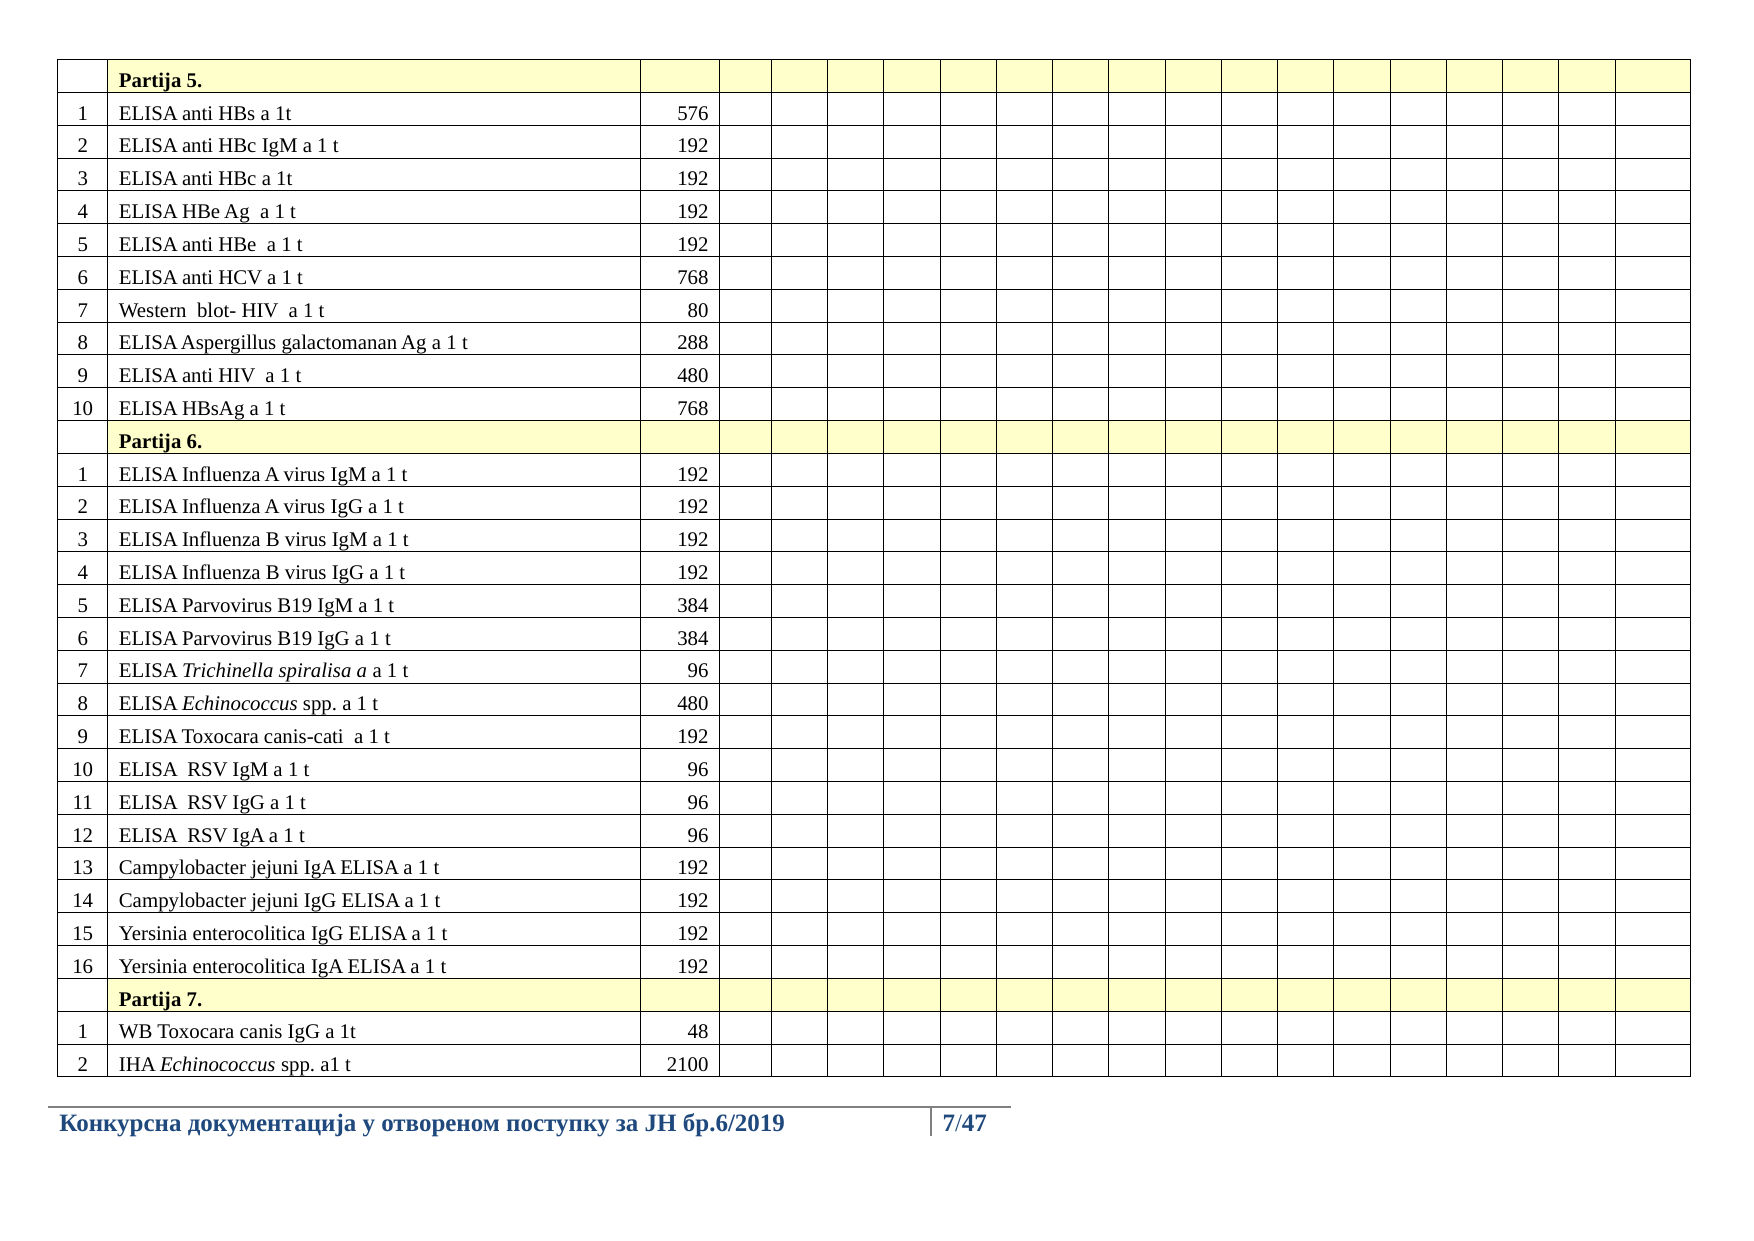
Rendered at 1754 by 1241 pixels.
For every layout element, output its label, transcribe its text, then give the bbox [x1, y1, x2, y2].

table_cell [1278, 815, 1333, 847]
table_cell [1278, 1012, 1333, 1043]
table_cell 4 [58, 191, 107, 223]
table_cell [828, 552, 883, 584]
table_cell [1391, 979, 1446, 1011]
table_cell [772, 126, 827, 157]
table_cell [1109, 421, 1165, 453]
table_cell [1503, 880, 1558, 912]
table_cell [884, 126, 940, 157]
table_cell [641, 421, 719, 453]
table_cell [1559, 454, 1615, 486]
table_cell [997, 749, 1052, 781]
table_cell [941, 323, 996, 354]
table_cell [997, 290, 1052, 322]
table_cell [828, 159, 883, 190]
table_cell [1278, 388, 1333, 420]
table_cell [1391, 60, 1446, 92]
table_cell [1503, 257, 1558, 289]
table_cell [720, 159, 771, 190]
table_cell [1053, 651, 1108, 682]
table_cell [1334, 1012, 1390, 1043]
table_cell [1559, 815, 1615, 847]
table_cell [1222, 388, 1277, 420]
table_cell [1278, 159, 1333, 190]
table_cell [1391, 585, 1446, 617]
table_cell [1109, 815, 1165, 847]
table_cell [1278, 487, 1333, 518]
table_cell [997, 848, 1052, 879]
table_cell [1559, 355, 1615, 387]
table_cell [1166, 421, 1221, 453]
table_cell [884, 848, 940, 879]
table_cell [941, 782, 996, 814]
table_cell [1222, 257, 1277, 289]
table_cell ELISA Aspergillus galactomanan Ag a 1 t [108, 323, 640, 354]
table_cell [828, 520, 883, 551]
table_cell Partija 5. [108, 60, 640, 92]
table_cell [1503, 355, 1558, 387]
table_cell [997, 224, 1052, 256]
table_cell [1559, 618, 1615, 650]
table_cell [941, 60, 996, 92]
table_cell [1334, 585, 1390, 617]
table_cell [1222, 651, 1277, 682]
table_cell [772, 1045, 827, 1076]
table_cell [1053, 815, 1108, 847]
table_cell [1053, 487, 1108, 518]
table_cell [941, 421, 996, 453]
table_cell [884, 1045, 940, 1076]
table_cell ELISA Trichinella spiralisa a a 1 t [108, 651, 640, 682]
table_cell [1559, 913, 1615, 945]
table_cell [1109, 93, 1165, 125]
table_cell 192 [641, 191, 719, 223]
table_cell [720, 848, 771, 879]
table_cell [772, 749, 827, 781]
table_cell [997, 913, 1052, 945]
table_cell [1447, 93, 1502, 125]
table_cell [997, 782, 1052, 814]
table_cell [720, 520, 771, 551]
table_cell [1053, 913, 1108, 945]
table_cell [1447, 946, 1502, 978]
table_cell [641, 979, 719, 1011]
table_cell [720, 815, 771, 847]
table_cell [1278, 126, 1333, 157]
table_cell [1166, 651, 1221, 682]
table_cell [1391, 257, 1446, 289]
table_cell [1503, 520, 1558, 551]
table_cell [1559, 421, 1615, 453]
table_cell [941, 946, 996, 978]
table_cell [1334, 520, 1390, 551]
table_cell [1222, 585, 1277, 617]
table_cell [1616, 159, 1690, 190]
table_cell [997, 421, 1052, 453]
table_cell [1166, 880, 1221, 912]
table_cell [1109, 487, 1165, 518]
table_cell [1166, 126, 1221, 157]
table_cell [1391, 290, 1446, 322]
table_cell [1334, 716, 1390, 748]
table_cell 2100 [641, 1045, 719, 1076]
table_cell [1559, 60, 1615, 92]
table_cell [884, 618, 940, 650]
table_cell [1166, 388, 1221, 420]
table_cell [941, 716, 996, 748]
table_cell [941, 651, 996, 682]
table_cell [1222, 1012, 1277, 1043]
table_cell [828, 585, 883, 617]
table_cell [772, 979, 827, 1011]
table_cell [941, 257, 996, 289]
table_cell [720, 224, 771, 256]
table_cell [1559, 946, 1615, 978]
table_cell [1503, 946, 1558, 978]
table_cell [1616, 552, 1690, 584]
table_cell [1559, 290, 1615, 322]
table_cell [1222, 946, 1277, 978]
table_cell 480 [641, 684, 719, 715]
table_cell [884, 585, 940, 617]
table_cell [1109, 913, 1165, 945]
table_cell [997, 1012, 1052, 1043]
table_cell [772, 782, 827, 814]
table_cell 96 [641, 815, 719, 847]
table_cell 7 [58, 651, 107, 682]
table_cell [1166, 454, 1221, 486]
table_cell [1053, 848, 1108, 879]
table_cell [720, 749, 771, 781]
table_cell [884, 1012, 940, 1043]
table_cell ELISA Parvovirus B19 IgM a 1 t [108, 585, 640, 617]
table_cell [828, 355, 883, 387]
table_cell [1053, 191, 1108, 223]
table_cell [772, 388, 827, 420]
table_cell [1053, 1012, 1108, 1043]
table_cell 2 [58, 1045, 107, 1076]
table_cell [1503, 618, 1558, 650]
table_cell [997, 323, 1052, 354]
table_cell [1503, 585, 1558, 617]
table_cell [1166, 520, 1221, 551]
table_cell [1166, 93, 1221, 125]
table_cell [997, 454, 1052, 486]
table_cell [1559, 716, 1615, 748]
table_cell [1559, 126, 1615, 157]
table_cell Yersinia enterocolitica IgA ELISA a 1 t [108, 946, 640, 978]
table_cell [1447, 848, 1502, 879]
table_cell [1559, 782, 1615, 814]
table_cell [1222, 979, 1277, 1011]
table_cell [1278, 421, 1333, 453]
table_cell [1503, 979, 1558, 1011]
table_cell [1109, 323, 1165, 354]
table_cell [1391, 848, 1446, 879]
table_cell [1109, 716, 1165, 748]
table_cell [1222, 1045, 1277, 1076]
table_cell [1503, 1045, 1558, 1076]
table_cell ELISA anti HBc IgM a 1 t [108, 126, 640, 157]
table_cell [772, 224, 827, 256]
table_cell 12 [58, 815, 107, 847]
table_cell ELISA Influenza A virus IgG a 1 t [108, 487, 640, 518]
table_cell [1278, 93, 1333, 125]
table_cell [1616, 618, 1690, 650]
table_cell [772, 913, 827, 945]
table_cell [772, 946, 827, 978]
table_cell [1503, 848, 1558, 879]
table_cell IHA Echinococcus spp. a1 t [108, 1045, 640, 1076]
table_cell [1334, 880, 1390, 912]
table_cell [720, 1045, 771, 1076]
table_cell 1 [58, 454, 107, 486]
table_cell [1278, 782, 1333, 814]
table_cell [58, 421, 107, 453]
table_cell 10 [58, 749, 107, 781]
table_cell [941, 585, 996, 617]
table_cell [1616, 191, 1690, 223]
table_cell [1503, 323, 1558, 354]
table_cell [1109, 1012, 1165, 1043]
table_cell [1616, 388, 1690, 420]
table_cell [1447, 191, 1502, 223]
table_cell [1447, 323, 1502, 354]
table_cell [772, 815, 827, 847]
table_cell [1334, 454, 1390, 486]
table_cell 9 [58, 716, 107, 748]
table_cell [1559, 749, 1615, 781]
table_cell [1616, 520, 1690, 551]
table_cell [1278, 355, 1333, 387]
table_cell [828, 782, 883, 814]
table_cell [1616, 421, 1690, 453]
table_cell [1391, 651, 1446, 682]
table_cell [1053, 946, 1108, 978]
table_cell [1616, 782, 1690, 814]
table_cell [828, 421, 883, 453]
table_cell [828, 290, 883, 322]
table_cell [1222, 421, 1277, 453]
table_cell [1222, 520, 1277, 551]
table_cell [1616, 815, 1690, 847]
table_cell 768 [641, 257, 719, 289]
table_cell [828, 388, 883, 420]
table_cell [1334, 749, 1390, 781]
table_cell [1447, 716, 1502, 748]
table_cell [1334, 1045, 1390, 1076]
table_cell [1503, 60, 1558, 92]
table_cell [1222, 880, 1277, 912]
table_cell [1616, 454, 1690, 486]
table_cell [772, 290, 827, 322]
table_cell [941, 454, 996, 486]
table_cell [1166, 848, 1221, 879]
table_cell [884, 979, 940, 1011]
table_cell [720, 93, 771, 125]
table_cell [1166, 552, 1221, 584]
table_cell 16 [58, 946, 107, 978]
table_cell [1447, 290, 1502, 322]
table_cell [1391, 946, 1446, 978]
table_cell [1053, 716, 1108, 748]
table_cell [1053, 552, 1108, 584]
table_cell [1616, 979, 1690, 1011]
table_cell [1109, 126, 1165, 157]
table_cell [1278, 224, 1333, 256]
table_cell [1166, 191, 1221, 223]
table_cell [1391, 880, 1446, 912]
table_cell [1222, 848, 1277, 879]
table_cell [828, 880, 883, 912]
table_cell [1391, 618, 1446, 650]
table_cell [720, 355, 771, 387]
table_cell [1053, 454, 1108, 486]
table_cell [941, 126, 996, 157]
table_cell [1166, 716, 1221, 748]
table_cell [1166, 1045, 1221, 1076]
table_cell [884, 716, 940, 748]
table_cell [1278, 520, 1333, 551]
table_cell [1447, 815, 1502, 847]
table_cell [997, 815, 1052, 847]
table_cell [1109, 782, 1165, 814]
table_cell [997, 355, 1052, 387]
table_cell [1053, 323, 1108, 354]
table_cell [1222, 224, 1277, 256]
table_cell [1166, 815, 1221, 847]
table_cell [997, 60, 1052, 92]
table_cell [1278, 848, 1333, 879]
table_cell [720, 782, 771, 814]
table_cell [1222, 552, 1277, 584]
table_cell [1334, 979, 1390, 1011]
table_cell [941, 290, 996, 322]
table_cell [1166, 1012, 1221, 1043]
table_cell [884, 388, 940, 420]
table_cell [884, 224, 940, 256]
table_cell [828, 224, 883, 256]
table_cell ELISA HBsAg a 1 t [108, 388, 640, 420]
table_cell [1391, 224, 1446, 256]
table_cell [1559, 159, 1615, 190]
table_cell [720, 618, 771, 650]
table_cell [997, 651, 1052, 682]
table_cell [828, 191, 883, 223]
table_cell [1278, 749, 1333, 781]
table_cell [58, 979, 107, 1011]
table_cell [941, 93, 996, 125]
table_cell 192 [641, 880, 719, 912]
table_cell [941, 979, 996, 1011]
table_cell [1222, 618, 1277, 650]
table_cell [941, 224, 996, 256]
table_cell [772, 848, 827, 879]
table_cell [941, 552, 996, 584]
table_cell [1166, 290, 1221, 322]
table_cell [1503, 421, 1558, 453]
table_cell [884, 880, 940, 912]
table_cell 15 [58, 913, 107, 945]
table_cell [1559, 552, 1615, 584]
table_cell [1447, 487, 1502, 518]
table_cell [720, 913, 771, 945]
table_cell [1166, 782, 1221, 814]
table_cell [1109, 1045, 1165, 1076]
table_cell [1053, 159, 1108, 190]
table_cell [1334, 388, 1390, 420]
table_cell [772, 323, 827, 354]
table_cell [1222, 782, 1277, 814]
table_cell [1278, 454, 1333, 486]
table_cell [1559, 1045, 1615, 1076]
table_cell [1334, 913, 1390, 945]
table_cell [772, 421, 827, 453]
table_cell [720, 487, 771, 518]
table_cell [1334, 651, 1390, 682]
table_cell [1278, 257, 1333, 289]
table_cell Campylobacter jejuni IgG ELISA a 1 t [108, 880, 640, 912]
table_cell [1503, 782, 1558, 814]
table_cell 7 [58, 290, 107, 322]
table_cell [1109, 585, 1165, 617]
table_cell [1053, 520, 1108, 551]
table_cell [941, 913, 996, 945]
table_cell [772, 552, 827, 584]
table_cell [1222, 290, 1277, 322]
table_cell [1503, 388, 1558, 420]
table_cell [1166, 159, 1221, 190]
table_cell [772, 355, 827, 387]
table_cell [884, 421, 940, 453]
table_cell ELISA RSV IgG a 1 t [108, 782, 640, 814]
table_cell 384 [641, 618, 719, 650]
table_cell [1559, 323, 1615, 354]
table_cell [1222, 716, 1277, 748]
table_cell [772, 60, 827, 92]
table_cell [1447, 979, 1502, 1011]
table_cell [997, 388, 1052, 420]
table_cell [997, 126, 1052, 157]
table_cell [1447, 684, 1502, 715]
table_cell 192 [641, 487, 719, 518]
table_cell [1616, 126, 1690, 157]
table_cell [1503, 913, 1558, 945]
table_cell 576 [641, 93, 719, 125]
table_cell ELISA RSV IgA a 1 t [108, 815, 640, 847]
table_cell [884, 815, 940, 847]
table_cell [1447, 421, 1502, 453]
table_cell [1334, 552, 1390, 584]
table_cell [1166, 585, 1221, 617]
table_cell [720, 716, 771, 748]
table_cell [1503, 716, 1558, 748]
table_cell [1222, 159, 1277, 190]
table_cell [1616, 323, 1690, 354]
table_cell [1222, 323, 1277, 354]
table_cell [720, 880, 771, 912]
table_cell [1447, 749, 1502, 781]
table_cell [1559, 684, 1615, 715]
table_cell [1166, 323, 1221, 354]
table_cell 5 [58, 224, 107, 256]
table_cell [772, 1012, 827, 1043]
table_cell [997, 1045, 1052, 1076]
table_cell [997, 487, 1052, 518]
table_cell [720, 126, 771, 157]
table_cell [1616, 257, 1690, 289]
table_cell [1278, 290, 1333, 322]
table_cell [997, 159, 1052, 190]
table_cell Partija 6. [108, 421, 640, 453]
table_cell [1166, 979, 1221, 1011]
table_cell Yersinia enterocolitica IgG ELISA a 1 t [108, 913, 640, 945]
table_cell [1447, 1012, 1502, 1043]
table_cell 10 [58, 388, 107, 420]
table_cell 192 [641, 159, 719, 190]
table_cell [1503, 290, 1558, 322]
table_cell 192 [641, 454, 719, 486]
table_cell [1109, 979, 1165, 1011]
table_cell [1447, 585, 1502, 617]
table_cell [828, 848, 883, 879]
table_cell [1278, 60, 1333, 92]
table_cell [1391, 782, 1446, 814]
table_cell 9 [58, 355, 107, 387]
table_cell [1616, 749, 1690, 781]
table_cell [1616, 880, 1690, 912]
table_cell 480 [641, 355, 719, 387]
table_cell [884, 552, 940, 584]
table_cell [941, 880, 996, 912]
table_cell [997, 93, 1052, 125]
table_cell [1334, 487, 1390, 518]
table_cell [1559, 93, 1615, 125]
table_cell [772, 880, 827, 912]
table_cell [828, 684, 883, 715]
table_cell [1559, 1012, 1615, 1043]
table_cell [772, 520, 827, 551]
table_cell [1109, 224, 1165, 256]
table_cell [884, 257, 940, 289]
table_cell [1278, 716, 1333, 748]
table_cell 192 [641, 552, 719, 584]
table_cell [1053, 585, 1108, 617]
table_cell [1447, 60, 1502, 92]
table_cell [720, 1012, 771, 1043]
table_cell [1616, 290, 1690, 322]
table_cell [1109, 290, 1165, 322]
table_cell [1053, 880, 1108, 912]
table_cell [941, 191, 996, 223]
table_cell [884, 487, 940, 518]
table_cell [1222, 487, 1277, 518]
table_cell [1616, 684, 1690, 715]
table_cell ELISA anti HBe a 1 t [108, 224, 640, 256]
table_cell [1447, 520, 1502, 551]
table_cell [828, 1012, 883, 1043]
table_cell [1616, 651, 1690, 682]
table_cell [1447, 454, 1502, 486]
table_cell 6 [58, 257, 107, 289]
table_cell [720, 684, 771, 715]
table_cell ELISA Influenza B virus IgG a 1 t [108, 552, 640, 584]
table_cell [1053, 749, 1108, 781]
table_cell [1559, 224, 1615, 256]
table_cell 3 [58, 159, 107, 190]
table_cell [1503, 684, 1558, 715]
table_cell [941, 520, 996, 551]
table_cell [1391, 421, 1446, 453]
table_cell [1166, 749, 1221, 781]
table_cell 48 [641, 1012, 719, 1043]
table_cell [997, 257, 1052, 289]
table_cell [1616, 913, 1690, 945]
table_cell 80 [641, 290, 719, 322]
table_cell [1334, 355, 1390, 387]
table_cell 192 [641, 126, 719, 157]
table_cell [1391, 684, 1446, 715]
table_cell [1109, 191, 1165, 223]
table_cell [1391, 749, 1446, 781]
table_cell [1222, 191, 1277, 223]
table_cell [941, 1045, 996, 1076]
table_cell [941, 848, 996, 879]
table_cell [1053, 782, 1108, 814]
table_cell [941, 1012, 996, 1043]
table_cell [1559, 585, 1615, 617]
table_cell [884, 290, 940, 322]
table_cell [1053, 126, 1108, 157]
table_cell [772, 454, 827, 486]
table_cell [1278, 552, 1333, 584]
table_cell [941, 618, 996, 650]
table_cell [1222, 93, 1277, 125]
table_cell [720, 257, 771, 289]
table_cell [1334, 684, 1390, 715]
table_cell [941, 355, 996, 387]
table_cell [1391, 716, 1446, 748]
table_cell ELISA Parvovirus B19 IgG a 1 t [108, 618, 640, 650]
table_cell 5 [58, 585, 107, 617]
table_cell ELISA anti HCV a 1 t [108, 257, 640, 289]
table_cell [1559, 257, 1615, 289]
table_cell [828, 618, 883, 650]
table_cell [1278, 323, 1333, 354]
table_cell 192 [641, 224, 719, 256]
table_cell [828, 651, 883, 682]
table_cell [1278, 913, 1333, 945]
table_cell [884, 684, 940, 715]
table_cell [1109, 520, 1165, 551]
table_cell ELISA Influenza A virus IgM a 1 t [108, 454, 640, 486]
table_cell [828, 487, 883, 518]
table_cell [1447, 552, 1502, 584]
table_cell [1222, 815, 1277, 847]
table_cell [1503, 749, 1558, 781]
table_cell [1391, 913, 1446, 945]
table_cell [772, 191, 827, 223]
table_cell [1278, 979, 1333, 1011]
table_cell [884, 93, 940, 125]
table_cell [1559, 388, 1615, 420]
table_cell [1278, 191, 1333, 223]
table_cell [1559, 651, 1615, 682]
table_cell [1053, 290, 1108, 322]
table_cell [772, 487, 827, 518]
table_cell ELISA HBe Ag a 1 t [108, 191, 640, 223]
table_cell [1391, 191, 1446, 223]
table_cell [1447, 913, 1502, 945]
table_cell [1334, 815, 1390, 847]
table_cell [1391, 520, 1446, 551]
table_cell [1503, 93, 1558, 125]
table_cell [828, 749, 883, 781]
table_cell [1616, 60, 1690, 92]
table_cell [1334, 782, 1390, 814]
table_cell [1278, 585, 1333, 617]
table_cell [1559, 520, 1615, 551]
table_cell [884, 913, 940, 945]
table_cell [828, 323, 883, 354]
table_cell [1278, 684, 1333, 715]
table_cell [1222, 749, 1277, 781]
table_cell [1053, 224, 1108, 256]
table_cell [997, 520, 1052, 551]
table_cell [1053, 979, 1108, 1011]
table_cell [884, 159, 940, 190]
table_cell 96 [641, 749, 719, 781]
table_cell [1278, 651, 1333, 682]
table_cell [720, 421, 771, 453]
table_cell [720, 191, 771, 223]
table_cell [941, 388, 996, 420]
table_cell [772, 257, 827, 289]
table_cell 13 [58, 848, 107, 879]
table_cell [1109, 651, 1165, 682]
table_cell 3 [58, 520, 107, 551]
table_cell [1616, 355, 1690, 387]
table_cell [1559, 880, 1615, 912]
table_cell [1447, 618, 1502, 650]
table_cell [941, 815, 996, 847]
table_cell [997, 880, 1052, 912]
table_cell [1391, 1045, 1446, 1076]
table_cell 96 [641, 782, 719, 814]
table_cell [1166, 257, 1221, 289]
table_cell [1447, 651, 1502, 682]
table_cell 288 [641, 323, 719, 354]
table_cell [1503, 487, 1558, 518]
table_cell [997, 946, 1052, 978]
table_cell [997, 585, 1052, 617]
table_cell [1616, 1045, 1690, 1076]
table_cell [1391, 355, 1446, 387]
table_cell [772, 618, 827, 650]
table_cell [997, 979, 1052, 1011]
table_cell [1616, 224, 1690, 256]
table_cell 192 [641, 946, 719, 978]
table_cell [1053, 1045, 1108, 1076]
table_cell [720, 946, 771, 978]
table_cell [828, 93, 883, 125]
table_cell [1334, 224, 1390, 256]
table_cell [1166, 913, 1221, 945]
table_cell [828, 913, 883, 945]
table_cell [1503, 191, 1558, 223]
table_cell [884, 520, 940, 551]
table_cell [1109, 60, 1165, 92]
table_cell [884, 749, 940, 781]
table_cell [720, 454, 771, 486]
table_cell [1503, 454, 1558, 486]
table_cell [1334, 421, 1390, 453]
table_cell [1109, 618, 1165, 650]
table_cell 768 [641, 388, 719, 420]
table_cell [772, 93, 827, 125]
table_cell [1109, 454, 1165, 486]
table_cell ELISA anti HIV a 1 t [108, 355, 640, 387]
table_cell [884, 454, 940, 486]
table_cell [1278, 618, 1333, 650]
table_cell 8 [58, 684, 107, 715]
table_cell [1391, 552, 1446, 584]
table_cell 2 [58, 487, 107, 518]
table_cell [1109, 848, 1165, 879]
table_cell 14 [58, 880, 107, 912]
table_cell [1222, 126, 1277, 157]
table_cell [1616, 93, 1690, 125]
table_cell [58, 60, 107, 92]
table_cell [1391, 487, 1446, 518]
table_cell [720, 552, 771, 584]
table_cell [1447, 782, 1502, 814]
table_cell [1503, 815, 1558, 847]
table_cell [772, 159, 827, 190]
table_cell [1053, 355, 1108, 387]
table_cell [1391, 126, 1446, 157]
table_cell 192 [641, 913, 719, 945]
table_cell [828, 716, 883, 748]
table_cell [828, 1045, 883, 1076]
table_cell [641, 60, 719, 92]
table_cell [997, 684, 1052, 715]
table_cell [1109, 880, 1165, 912]
table_cell [1222, 454, 1277, 486]
table_cell ELISA anti HBs a 1t [108, 93, 640, 125]
table_cell [1166, 946, 1221, 978]
table_cell [772, 585, 827, 617]
table_cell [884, 60, 940, 92]
table_cell [1334, 848, 1390, 879]
table_cell [1053, 618, 1108, 650]
table_cell [1447, 388, 1502, 420]
table_cell [1334, 290, 1390, 322]
table_cell [720, 651, 771, 682]
table_cell [828, 454, 883, 486]
table_cell [1053, 93, 1108, 125]
table_cell [1053, 684, 1108, 715]
table_cell [720, 388, 771, 420]
table_cell 192 [641, 848, 719, 879]
table_cell [1503, 224, 1558, 256]
table_cell [997, 552, 1052, 584]
table_cell [1334, 60, 1390, 92]
table_cell [772, 716, 827, 748]
table_cell [1559, 487, 1615, 518]
table_cell [720, 290, 771, 322]
table_cell [1109, 946, 1165, 978]
table_cell Western blot- HIV a 1 t [108, 290, 640, 322]
table_cell [941, 487, 996, 518]
table_cell [1166, 224, 1221, 256]
table_cell [1053, 421, 1108, 453]
table_cell [884, 191, 940, 223]
table_cell [1334, 323, 1390, 354]
table_cell [1559, 848, 1615, 879]
table_cell [1447, 257, 1502, 289]
table_cell [1109, 355, 1165, 387]
table_cell [1334, 257, 1390, 289]
table_cell [1053, 60, 1108, 92]
table_cell [1278, 880, 1333, 912]
table_cell [1503, 1012, 1558, 1043]
table_cell [1616, 1012, 1690, 1043]
table_cell [828, 126, 883, 157]
table_cell [1109, 159, 1165, 190]
table_cell [1391, 815, 1446, 847]
table_cell [1616, 487, 1690, 518]
table_cell [828, 815, 883, 847]
table_cell 1 [58, 93, 107, 125]
table_cell [997, 716, 1052, 748]
table_cell ELISA Influenza B virus IgM a 1 t [108, 520, 640, 551]
table_cell ELISA Echinococcus spp. a 1 t [108, 684, 640, 715]
table_cell [1166, 684, 1221, 715]
table_cell ELISA Toxocara canis-cati a 1 t [108, 716, 640, 748]
table_cell [1447, 880, 1502, 912]
table_cell [1391, 323, 1446, 354]
table_cell [1109, 388, 1165, 420]
table_cell [1559, 979, 1615, 1011]
table_cell [1559, 191, 1615, 223]
table_cell [1109, 684, 1165, 715]
table_cell 1 [58, 1012, 107, 1043]
table_cell [1391, 454, 1446, 486]
table_cell [1447, 224, 1502, 256]
table_cell [1222, 60, 1277, 92]
table_cell 384 [641, 585, 719, 617]
table_cell [1278, 946, 1333, 978]
table_cell [997, 618, 1052, 650]
table_cell WB Toxocara canis IgG a 1t [108, 1012, 640, 1043]
table_cell [1109, 257, 1165, 289]
table_cell [1222, 684, 1277, 715]
table_cell [941, 749, 996, 781]
table_cell [1447, 159, 1502, 190]
table_cell [1503, 159, 1558, 190]
table_cell [1334, 126, 1390, 157]
table_cell Campylobacter jejuni IgA ELISA a 1 t [108, 848, 640, 879]
table_cell [1166, 487, 1221, 518]
table_cell [884, 323, 940, 354]
table_cell [828, 979, 883, 1011]
table_cell [1222, 913, 1277, 945]
table_cell [1503, 552, 1558, 584]
table_cell [1053, 388, 1108, 420]
table_cell [1616, 716, 1690, 748]
table_cell [1391, 1012, 1446, 1043]
table_cell 4 [58, 552, 107, 584]
table_cell [1166, 355, 1221, 387]
table_cell [1109, 749, 1165, 781]
table_cell [1334, 93, 1390, 125]
table_cell [1166, 60, 1221, 92]
table_cell [720, 60, 771, 92]
table_cell [1166, 618, 1221, 650]
table_cell [941, 684, 996, 715]
table_cell [1334, 946, 1390, 978]
table_cell [1616, 848, 1690, 879]
table_cell [1503, 651, 1558, 682]
table_cell [1447, 126, 1502, 157]
table_cell [884, 946, 940, 978]
table_cell [828, 946, 883, 978]
table_cell 192 [641, 716, 719, 748]
table_cell [1334, 191, 1390, 223]
table_cell [828, 60, 883, 92]
table_cell [828, 257, 883, 289]
table_cell 6 [58, 618, 107, 650]
table_cell [1222, 355, 1277, 387]
table_cell [1391, 159, 1446, 190]
table_cell [941, 159, 996, 190]
table_cell ELISA RSV IgM a 1 t [108, 749, 640, 781]
table_cell [997, 191, 1052, 223]
table_cell Partija 7. [108, 979, 640, 1011]
table_cell 96 [641, 651, 719, 682]
table_cell [884, 355, 940, 387]
table_cell [720, 323, 771, 354]
table_cell [1447, 1045, 1502, 1076]
table_cell 11 [58, 782, 107, 814]
table_cell [1616, 585, 1690, 617]
table_cell 192 [641, 520, 719, 551]
table_cell 2 [58, 126, 107, 157]
table_cell [1278, 1045, 1333, 1076]
table_cell [720, 585, 771, 617]
table_cell [720, 979, 771, 1011]
table_cell [1334, 159, 1390, 190]
table_cell ELISA anti HBc a 1t [108, 159, 640, 190]
table_cell [1109, 552, 1165, 584]
table_cell [884, 782, 940, 814]
table_cell [772, 684, 827, 715]
table_cell [1447, 355, 1502, 387]
table_cell [772, 651, 827, 682]
table_cell [1334, 618, 1390, 650]
table_cell 8 [58, 323, 107, 354]
table_cell [1616, 946, 1690, 978]
table_cell [1503, 126, 1558, 157]
table_cell [1391, 93, 1446, 125]
table_cell [1053, 257, 1108, 289]
table_cell [884, 651, 940, 682]
table_cell [1391, 388, 1446, 420]
